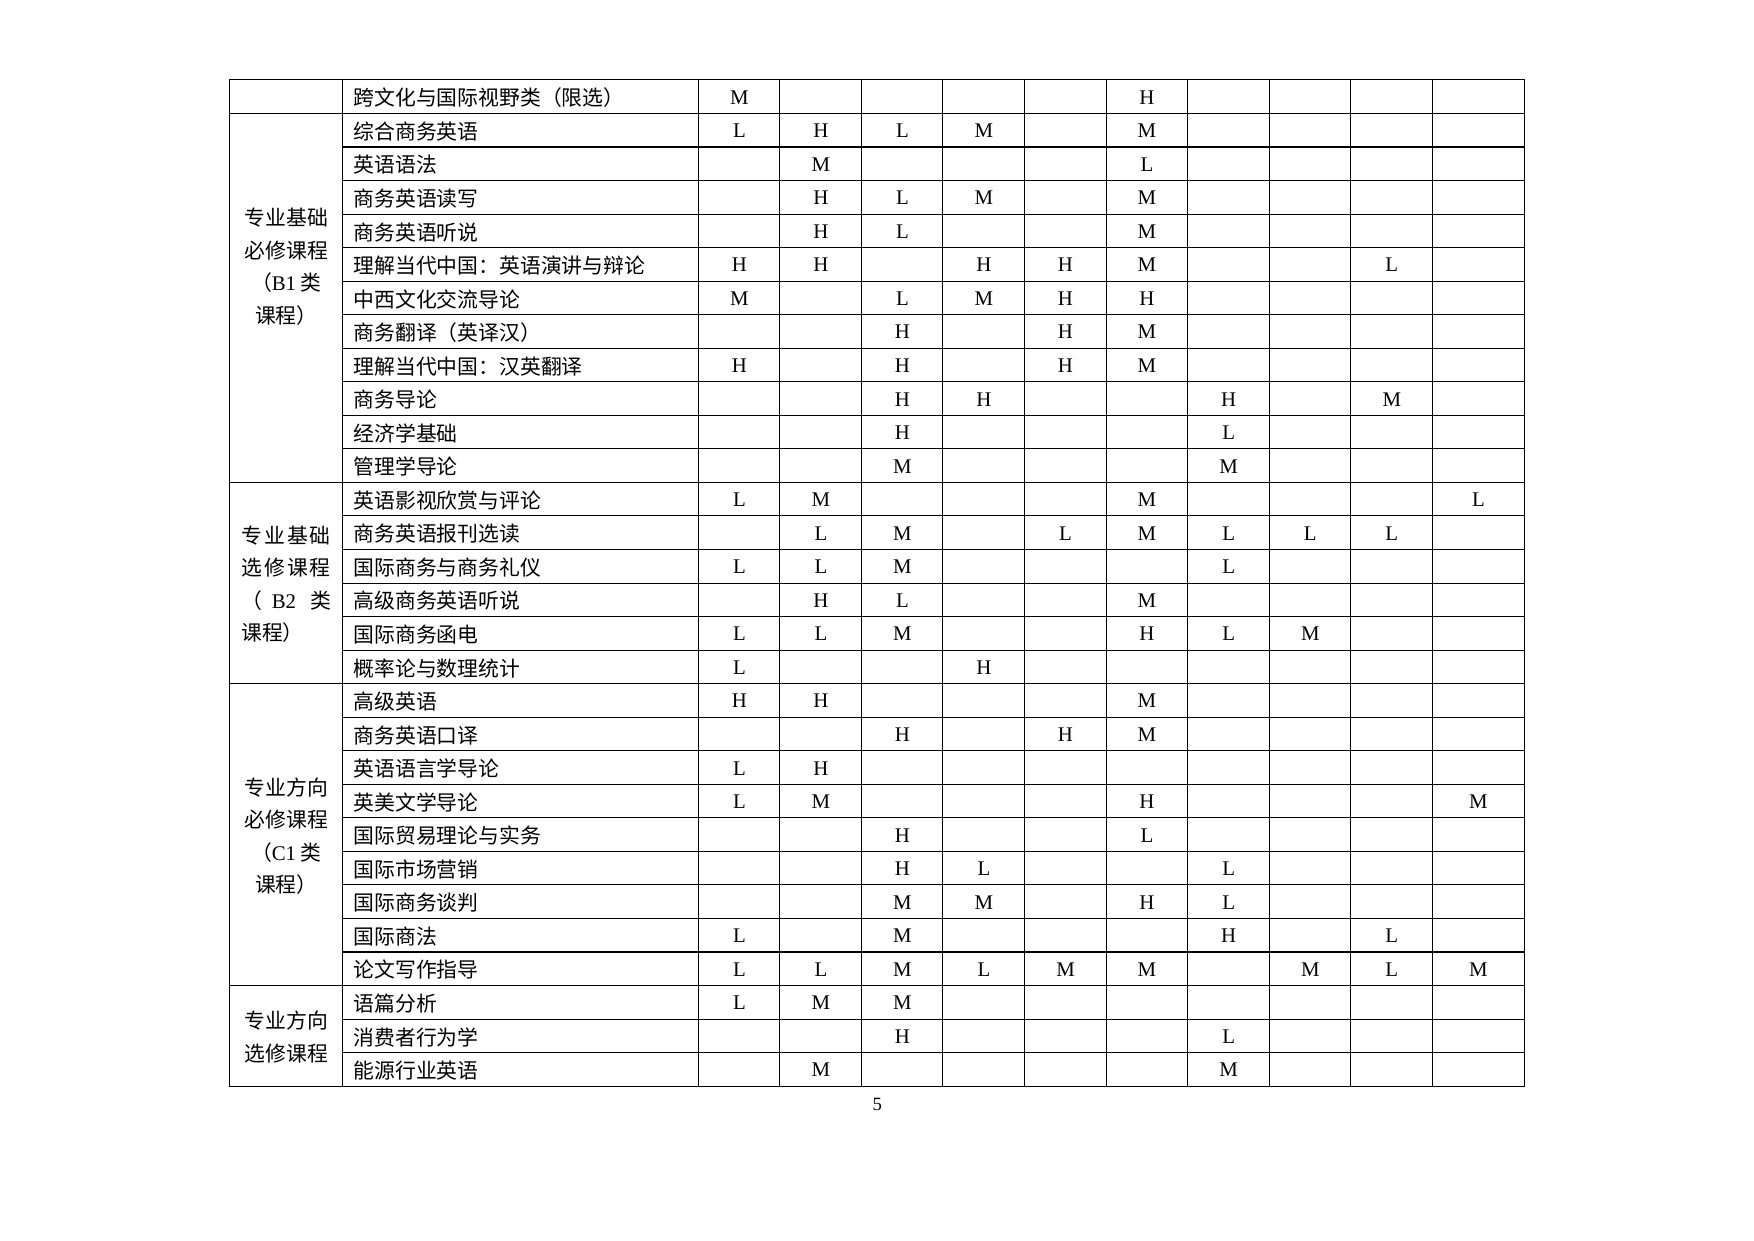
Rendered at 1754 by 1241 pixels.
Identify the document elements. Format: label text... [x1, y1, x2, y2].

table_cell 消费者行为学 [343, 1020, 698, 1052]
table_cell M [862, 953, 942, 985]
table_cell [1351, 584, 1432, 616]
table_cell [1025, 550, 1106, 582]
table_cell [1351, 449, 1432, 482]
table_cell [1270, 148, 1350, 180]
table_cell [1433, 248, 1524, 281]
table_cell [1433, 684, 1524, 717]
table_cell [1351, 818, 1432, 851]
table_cell 语篇分析 [343, 986, 698, 1018]
table_cell [1433, 651, 1524, 683]
table_cell H [862, 718, 942, 750]
table_cell [699, 181, 779, 213]
table_cell [1270, 114, 1350, 146]
table_cell [1351, 1053, 1432, 1086]
table_cell [1270, 584, 1350, 616]
table_cell L [1188, 516, 1269, 549]
table_cell [1188, 215, 1269, 247]
table_cell [1188, 349, 1269, 381]
table_cell [943, 718, 1024, 750]
table_cell H [1025, 315, 1106, 348]
table_cell 概率论与数理统计 [343, 651, 698, 683]
table_cell [780, 416, 861, 448]
table_cell L [699, 617, 779, 649]
table_cell H [862, 1020, 942, 1052]
table_cell [1351, 718, 1432, 750]
table_cell [1433, 1053, 1524, 1086]
table_cell L [780, 617, 861, 649]
table_cell [1351, 483, 1432, 515]
table_cell [1351, 80, 1432, 113]
table_cell [1351, 148, 1432, 180]
table_cell [780, 818, 861, 851]
table_cell [699, 449, 779, 482]
table_cell L [1351, 248, 1432, 281]
table_cell [1351, 651, 1432, 683]
table_cell [1188, 953, 1269, 985]
table_cell [1107, 449, 1187, 482]
table_cell L [1188, 617, 1269, 649]
table_cell L [862, 215, 942, 247]
table_cell [1025, 483, 1106, 515]
table_cell [1025, 1053, 1106, 1086]
table_cell [1270, 416, 1350, 448]
table_cell [1351, 315, 1432, 348]
table_cell M [1270, 617, 1350, 649]
table_cell [943, 215, 1024, 247]
table_cell [1188, 483, 1269, 515]
table_cell [1433, 986, 1524, 1018]
table_cell H [862, 416, 942, 448]
table_cell [1433, 919, 1524, 951]
table_cell [699, 416, 779, 448]
table_cell [1351, 550, 1432, 582]
table_cell L [1025, 516, 1106, 549]
table_cell [1351, 416, 1432, 448]
table_cell M [1188, 449, 1269, 482]
table_cell [1351, 114, 1432, 146]
table_cell [1433, 550, 1524, 582]
table_cell [943, 584, 1024, 616]
table_cell L [943, 852, 1024, 884]
table_cell [1107, 1020, 1187, 1052]
table_cell [943, 550, 1024, 582]
table_cell [1025, 114, 1106, 146]
table_cell [1025, 181, 1106, 213]
table_cell M [943, 885, 1024, 918]
table_cell [699, 1053, 779, 1086]
table_cell H [943, 382, 1024, 415]
table_cell [1188, 248, 1269, 281]
table_cell [1188, 718, 1269, 750]
table_cell H [699, 349, 779, 381]
table_cell [1351, 215, 1432, 247]
table_cell M [1107, 483, 1187, 515]
table_cell L [1107, 818, 1187, 851]
table_cell L [1351, 953, 1432, 985]
table_cell [1270, 751, 1350, 784]
table_cell [1025, 80, 1106, 113]
table_cell [780, 349, 861, 381]
table_cell [1107, 550, 1187, 582]
table_cell [1270, 818, 1350, 851]
table_cell M [1107, 315, 1187, 348]
table_cell [1351, 349, 1432, 381]
table_cell [1025, 751, 1106, 784]
table_cell M [862, 885, 942, 918]
table_cell M [1107, 114, 1187, 146]
table_cell [1270, 483, 1350, 515]
table_cell [1188, 651, 1269, 683]
table_cell H [862, 852, 942, 884]
table_cell [943, 416, 1024, 448]
table_cell 专业基础选修课程（B2类课程） [230, 483, 342, 683]
table_cell M [1025, 953, 1106, 985]
table_cell H [862, 349, 942, 381]
table_cell [1433, 516, 1524, 549]
table_cell H [780, 114, 861, 146]
table_cell M [1107, 181, 1187, 213]
table_cell 商务翻译（英译汉） [343, 315, 698, 348]
table_cell [1188, 80, 1269, 113]
table_cell M [780, 986, 861, 1018]
table_cell M [699, 80, 779, 113]
table_cell [943, 1020, 1024, 1052]
table_cell [1270, 315, 1350, 348]
table_cell [1188, 282, 1269, 314]
table_cell [943, 483, 1024, 515]
table_cell [1270, 1020, 1350, 1052]
table_cell [1188, 114, 1269, 146]
table_cell H [943, 651, 1024, 683]
table_cell [1270, 550, 1350, 582]
table_cell 英美文学导论 [343, 785, 698, 817]
table_cell M [1270, 953, 1350, 985]
table_cell L [699, 986, 779, 1018]
table_cell [1270, 684, 1350, 717]
table_cell [1433, 718, 1524, 750]
table_cell M [862, 919, 942, 951]
table_cell [862, 651, 942, 683]
table_cell M [862, 986, 942, 1018]
table_cell [699, 584, 779, 616]
table_cell [1270, 651, 1350, 683]
table_cell [943, 751, 1024, 784]
table_cell L [862, 114, 942, 146]
table_cell [1433, 282, 1524, 314]
table_cell H [1107, 617, 1187, 649]
table_cell [1433, 1020, 1524, 1052]
table_cell 专业方向 必修课程 （C1类课程） [230, 684, 342, 985]
table_cell [1270, 1053, 1350, 1086]
table_cell 管理学导论 [343, 449, 698, 482]
table_cell M [1188, 1053, 1269, 1086]
table_cell [862, 248, 942, 281]
table_cell H [862, 315, 942, 348]
table_cell [1433, 584, 1524, 616]
table_cell [1433, 382, 1524, 415]
table_cell [780, 885, 861, 918]
table_cell H [1025, 349, 1106, 381]
table_cell H [1188, 919, 1269, 951]
table_cell 高级商务英语听说 [343, 584, 698, 616]
table_cell [862, 80, 942, 113]
table_cell [1351, 852, 1432, 884]
table_cell [1188, 785, 1269, 817]
table_cell [862, 148, 942, 180]
table_cell 能源行业英语 [343, 1053, 698, 1086]
table_cell [1270, 282, 1350, 314]
table_cell M [1107, 953, 1187, 985]
table_cell [699, 885, 779, 918]
table_cell [1433, 751, 1524, 784]
table_cell [1025, 684, 1106, 717]
table_cell [1188, 818, 1269, 851]
table_cell [780, 382, 861, 415]
table_cell [1351, 181, 1432, 213]
table_cell M [862, 516, 942, 549]
table_cell H [1025, 718, 1106, 750]
table_cell L [1188, 416, 1269, 448]
table_cell [943, 315, 1024, 348]
table_cell [699, 215, 779, 247]
table_cell [1433, 416, 1524, 448]
table_cell [1351, 885, 1432, 918]
table_cell L [1188, 852, 1269, 884]
table_cell [1270, 919, 1350, 951]
table_cell [1107, 986, 1187, 1018]
table_cell 商务英语听说 [343, 215, 698, 247]
table_cell M [1107, 516, 1187, 549]
table_cell [943, 516, 1024, 549]
table_cell L [699, 953, 779, 985]
table_cell [780, 80, 861, 113]
table_cell [1433, 818, 1524, 851]
table_cell [1107, 416, 1187, 448]
table_cell [1433, 349, 1524, 381]
table_cell H [862, 818, 942, 851]
table_cell [699, 818, 779, 851]
table_cell [1270, 885, 1350, 918]
table_cell [1107, 852, 1187, 884]
table_cell [1270, 718, 1350, 750]
table_cell [780, 852, 861, 884]
table_cell [1270, 852, 1350, 884]
table_cell [1025, 852, 1106, 884]
table_cell H [780, 751, 861, 784]
table_cell L [1351, 919, 1432, 951]
table_cell L [943, 953, 1024, 985]
table_cell 商务英语报刊选读 [343, 516, 698, 549]
table_cell 专业基础 必修课程 （B1类课程） [230, 114, 342, 482]
table_cell [1270, 785, 1350, 817]
table_cell L [780, 516, 861, 549]
table_cell [862, 1053, 942, 1086]
table_cell L [1188, 885, 1269, 918]
table_cell [780, 919, 861, 951]
table_cell H [1025, 248, 1106, 281]
table_cell H [1107, 80, 1187, 113]
table_cell 国际贸易理论与实务 [343, 818, 698, 851]
table_cell [1433, 852, 1524, 884]
table_cell [1433, 148, 1524, 180]
table_cell [1351, 1020, 1432, 1052]
table_cell [699, 1020, 779, 1052]
table_cell L [1351, 516, 1432, 549]
table_cell 跨文化与国际视野类（限选） [343, 80, 698, 113]
table_cell 经济学基础 [343, 416, 698, 448]
table_cell 商务导论 [343, 382, 698, 415]
table_cell [1188, 584, 1269, 616]
table_cell M [1107, 248, 1187, 281]
table_cell H [1107, 785, 1187, 817]
table_cell [943, 148, 1024, 180]
table_cell [1107, 919, 1187, 951]
table_cell [1025, 919, 1106, 951]
table_cell H [1107, 282, 1187, 314]
table_cell [1270, 181, 1350, 213]
table_cell [1188, 148, 1269, 180]
table_cell H [699, 684, 779, 717]
table_cell [1025, 885, 1106, 918]
table_cell [943, 785, 1024, 817]
table_cell [1270, 349, 1350, 381]
table_cell [1351, 684, 1432, 717]
table_cell 英语语言学导论 [343, 751, 698, 784]
table_cell [1270, 215, 1350, 247]
table_cell L [699, 919, 779, 951]
table_cell [1433, 315, 1524, 348]
table_cell [1188, 181, 1269, 213]
table_cell [1433, 449, 1524, 482]
table_cell 商务英语口译 [343, 718, 698, 750]
table_cell [943, 617, 1024, 649]
table_cell [1188, 986, 1269, 1018]
table_cell L [862, 584, 942, 616]
table_cell H [780, 181, 861, 213]
table_cell 国际商务谈判 [343, 885, 698, 918]
table_cell L [862, 181, 942, 213]
table_cell M [1107, 718, 1187, 750]
table_cell H [780, 684, 861, 717]
table_cell 国际市场营销 [343, 852, 698, 884]
table_cell [1270, 986, 1350, 1018]
table_cell M [699, 282, 779, 314]
table_cell [1351, 751, 1432, 784]
table_cell [1351, 282, 1432, 314]
table_cell 英语语法 [343, 148, 698, 180]
table_cell [1270, 248, 1350, 281]
table_cell [1107, 382, 1187, 415]
table_cell [1351, 785, 1432, 817]
table_cell 商务英语读写 [343, 181, 698, 213]
table_cell [1351, 617, 1432, 649]
table_cell 论文写作指导 [343, 953, 698, 985]
table_cell [780, 718, 861, 750]
table_cell H [943, 248, 1024, 281]
table_cell [699, 148, 779, 180]
table_cell [1025, 382, 1106, 415]
table_cell M [943, 282, 1024, 314]
table_cell [1188, 751, 1269, 784]
table_cell [1025, 1020, 1106, 1052]
table_cell [780, 449, 861, 482]
table_cell [1270, 80, 1350, 113]
table_cell [943, 80, 1024, 113]
table_cell L [699, 550, 779, 582]
table_cell [862, 751, 942, 784]
table_cell 中西文化交流导论 [343, 282, 698, 314]
table_cell [1025, 584, 1106, 616]
table_cell [1188, 684, 1269, 717]
table_cell [780, 1020, 861, 1052]
table_cell 国际商法 [343, 919, 698, 951]
table_cell [780, 282, 861, 314]
table_cell [1107, 651, 1187, 683]
table_cell [1025, 986, 1106, 1018]
table_cell H [862, 382, 942, 415]
table_cell [699, 718, 779, 750]
table_cell L [780, 953, 861, 985]
table_cell [1025, 215, 1106, 247]
table_cell M [780, 785, 861, 817]
table_cell M [1107, 349, 1187, 381]
table_cell [1025, 416, 1106, 448]
table_cell M [780, 1053, 861, 1086]
table_cell H [1107, 885, 1187, 918]
table_cell [1025, 785, 1106, 817]
table_cell M [943, 114, 1024, 146]
table_cell 国际商务函电 [343, 617, 698, 649]
table_cell [943, 449, 1024, 482]
table_cell [1270, 382, 1350, 415]
table_cell M [862, 449, 942, 482]
table_cell M [1107, 684, 1187, 717]
table_cell 理解当代中国：汉英翻译 [343, 349, 698, 381]
table_cell [1433, 215, 1524, 247]
table_cell [699, 852, 779, 884]
table_cell [1433, 181, 1524, 213]
table_cell [1433, 617, 1524, 649]
table_cell M [780, 483, 861, 515]
table_cell H [780, 584, 861, 616]
table_cell [699, 382, 779, 415]
table_cell [1107, 1053, 1187, 1086]
table_cell M [1107, 584, 1187, 616]
table_cell [943, 818, 1024, 851]
table_cell 高级英语 [343, 684, 698, 717]
table_cell [1025, 617, 1106, 649]
table_cell L [1188, 550, 1269, 582]
table_cell M [1351, 382, 1432, 415]
table_cell L [862, 282, 942, 314]
table_cell H [699, 248, 779, 281]
table_cell M [1433, 953, 1524, 985]
table_cell L [1107, 148, 1187, 180]
table_cell M [1107, 215, 1187, 247]
table_cell [1025, 818, 1106, 851]
table_cell [699, 315, 779, 348]
table_cell L [699, 651, 779, 683]
table_cell M [943, 181, 1024, 213]
table_cell [862, 785, 942, 817]
table_cell [943, 684, 1024, 717]
table_cell L [1270, 516, 1350, 549]
table_cell 专业方向选修课程 （C2类课程） [230, 986, 342, 1086]
table_cell [862, 483, 942, 515]
table_cell [1025, 651, 1106, 683]
table_cell L [699, 114, 779, 146]
table_cell L [1188, 1020, 1269, 1052]
table_cell H [780, 215, 861, 247]
table_cell [780, 315, 861, 348]
table_cell [943, 1053, 1024, 1086]
table_cell [1025, 449, 1106, 482]
table_cell L [1433, 483, 1524, 515]
table_cell M [862, 550, 942, 582]
table_cell [1025, 148, 1106, 180]
table_cell [862, 684, 942, 717]
table_cell [1433, 114, 1524, 146]
table_cell M [862, 617, 942, 649]
table_cell [943, 919, 1024, 951]
table_cell L [780, 550, 861, 582]
table_cell L [699, 483, 779, 515]
table_cell [1270, 449, 1350, 482]
table_cell [1351, 986, 1432, 1018]
table_cell L [699, 751, 779, 784]
table_cell [1433, 885, 1524, 918]
table_cell [943, 986, 1024, 1018]
table_cell [1188, 315, 1269, 348]
table_cell [699, 516, 779, 549]
table_cell [1433, 80, 1524, 113]
table_cell 英语影视欣赏与评论 [343, 483, 698, 515]
table_cell 国际商务与商务礼仪 [343, 550, 698, 582]
table_cell [780, 651, 861, 683]
table_cell L [699, 785, 779, 817]
table_cell H [1025, 282, 1106, 314]
table_cell [943, 349, 1024, 381]
table_cell [1107, 751, 1187, 784]
table_cell 理解当代中国：英语演讲与辩论 [343, 248, 698, 281]
table_cell M [1433, 785, 1524, 817]
table_cell 综合商务英语 [343, 114, 698, 146]
table_cell M [780, 148, 861, 180]
table_cell H [780, 248, 861, 281]
table_cell H [1188, 382, 1269, 415]
